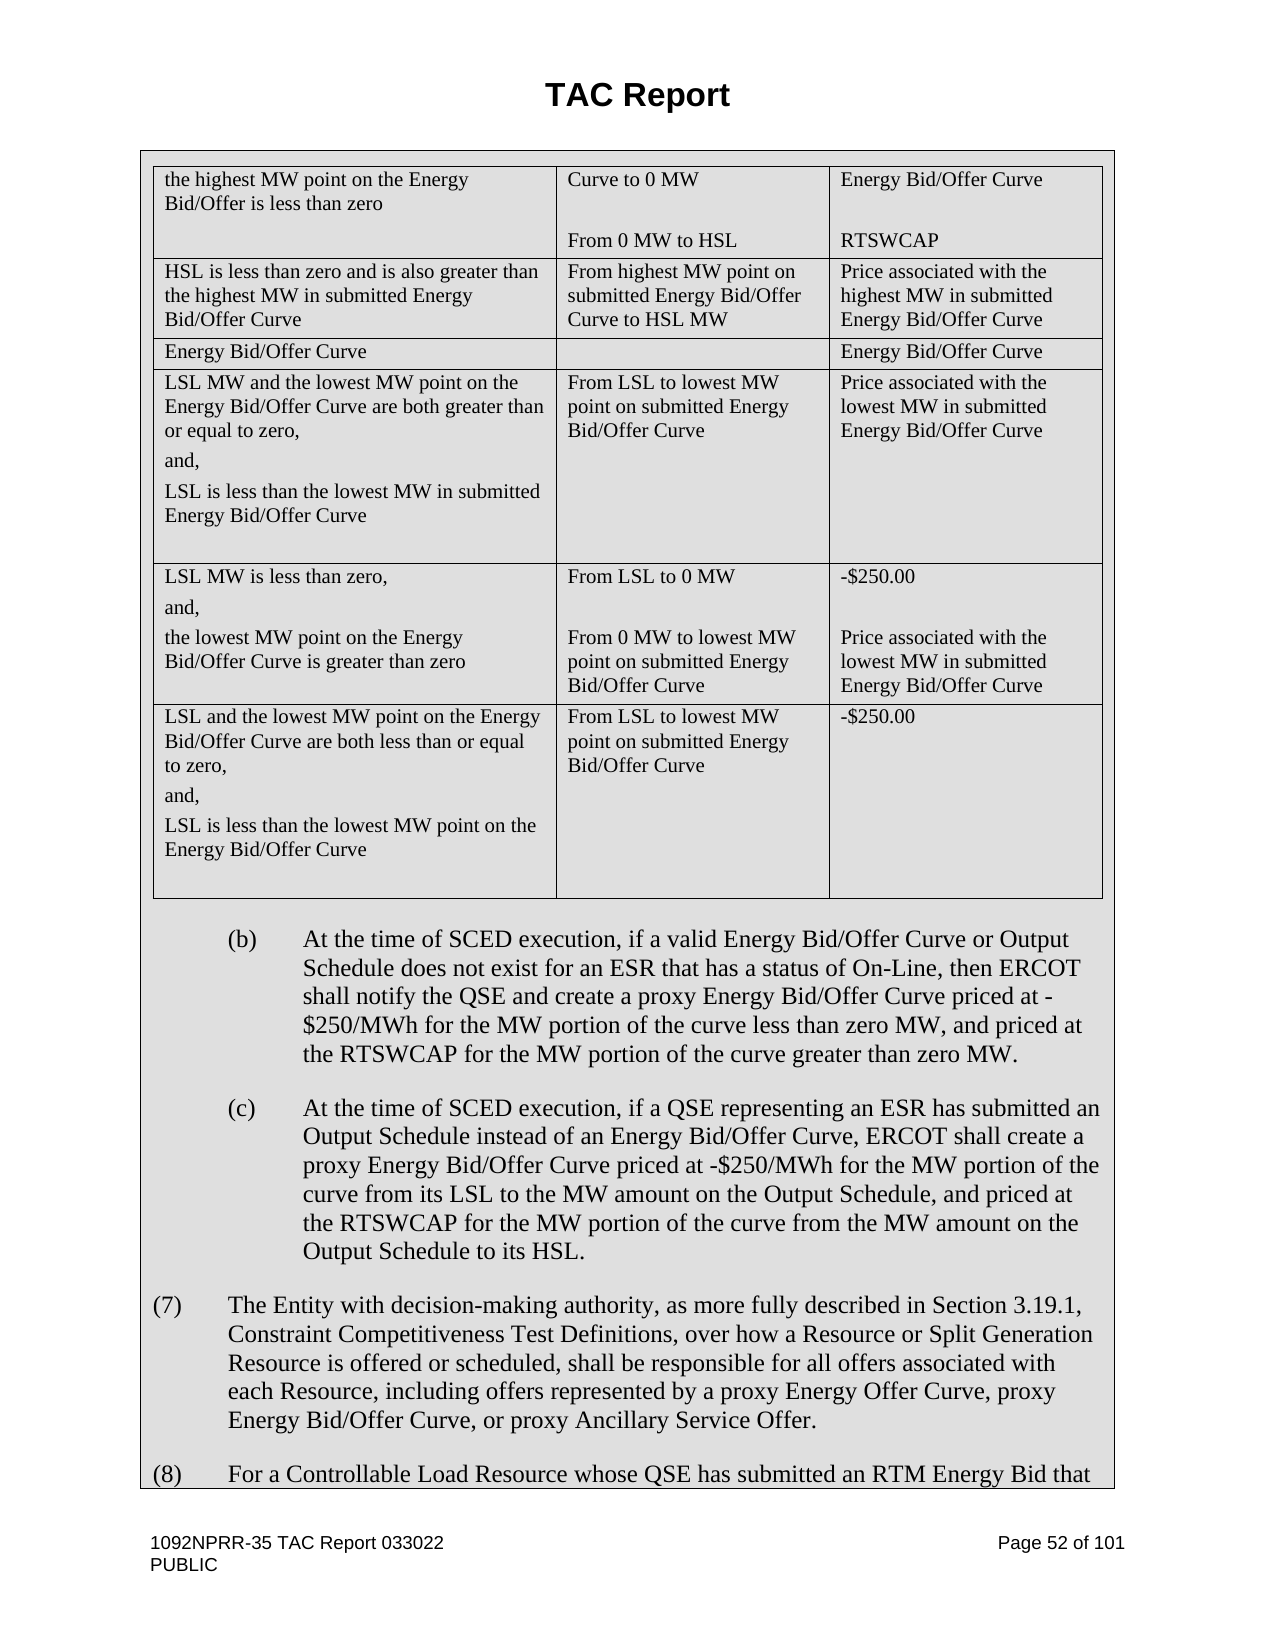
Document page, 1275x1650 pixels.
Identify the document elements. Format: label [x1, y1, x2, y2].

table_header [141, 151, 1114, 1488]
